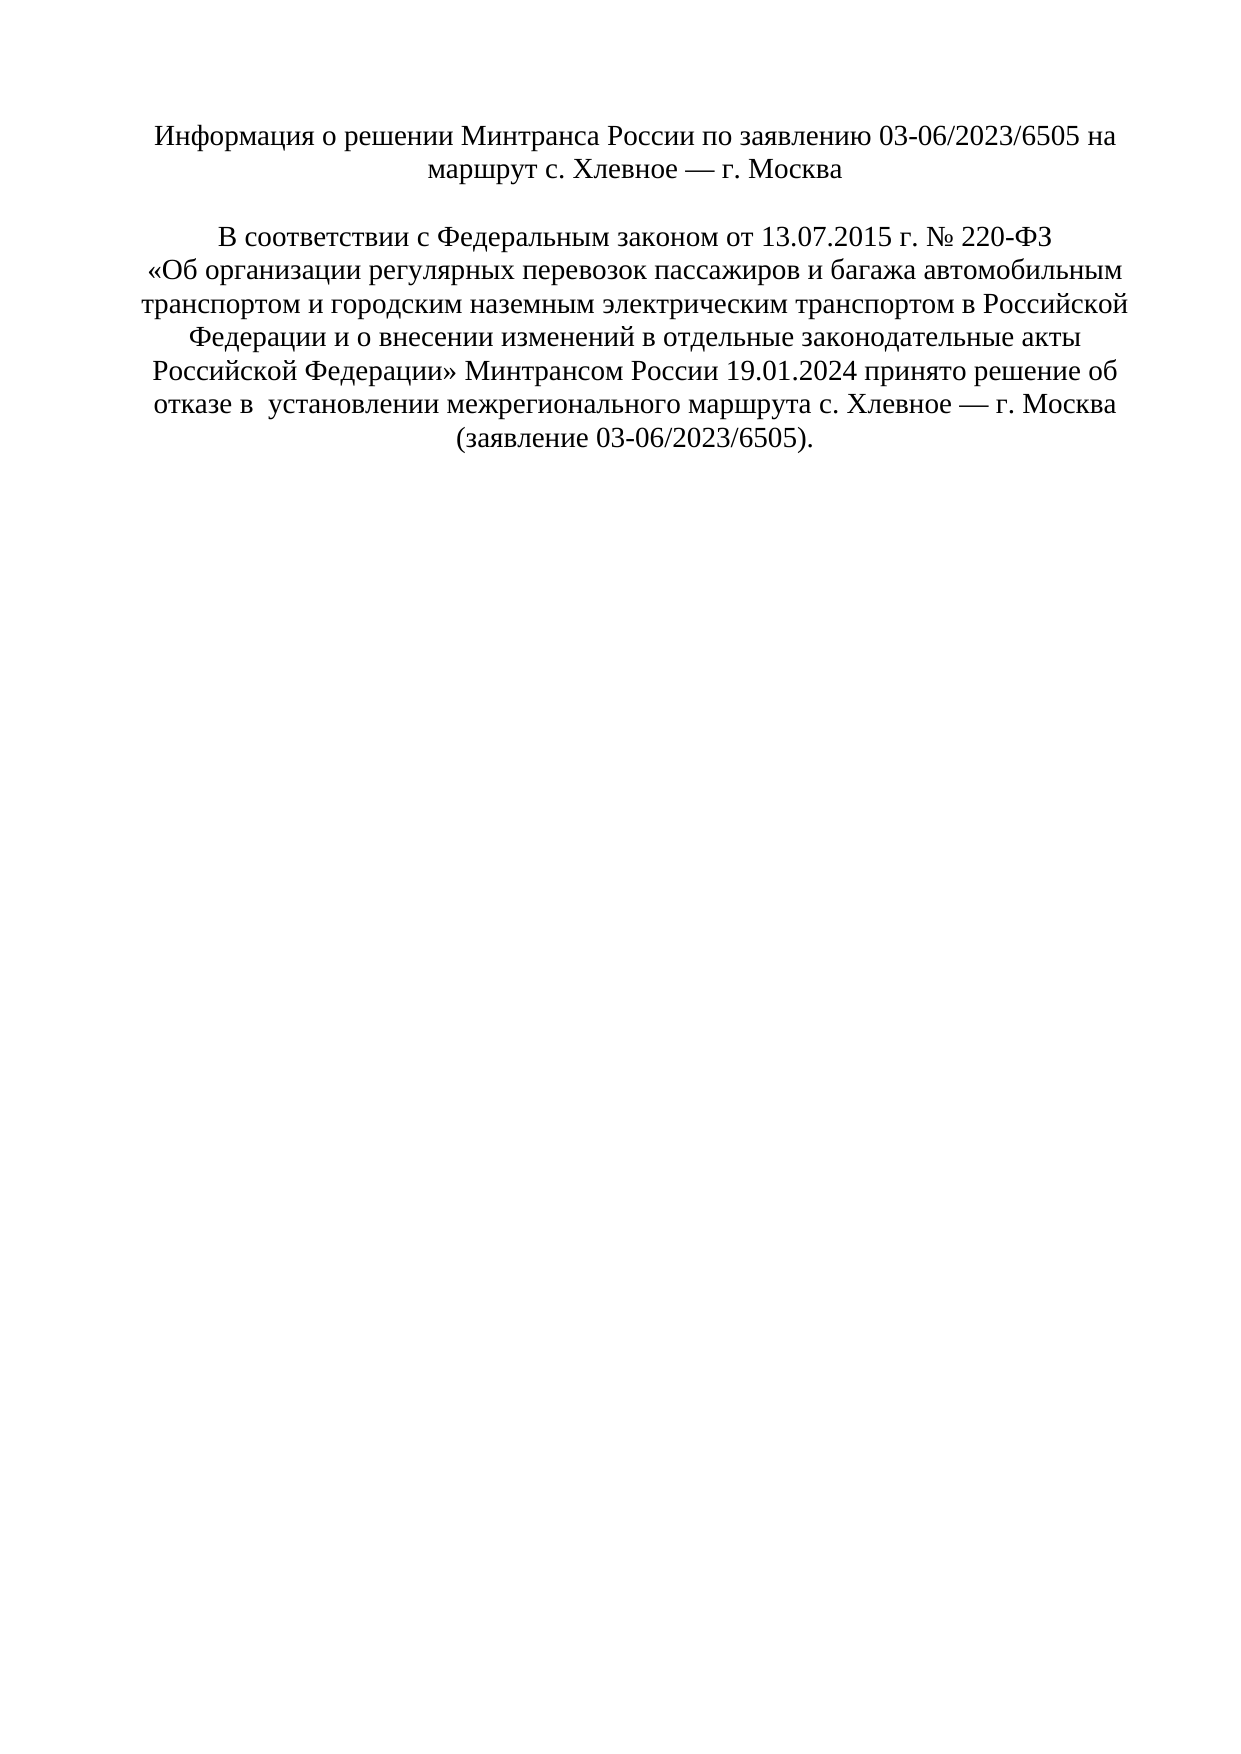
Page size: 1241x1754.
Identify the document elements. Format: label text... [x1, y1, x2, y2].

text В соответствии с Федеральным законом от 13.07.2015 г. № 220-ФЗ «Об организации регулярных перевозок пассажиров и багажа автомобильным транспортом и городским наземным электрическим транспортом в Российской Федерации и о внесении изменений в отдельные законодательные акты Российской Федерации» Минтрансом России 19.01.2024 принято решение об отказе в установлении межрегионального маршрута с. Хлевное — г. Москва (заявление 03-06/2023/6505). [118, 219, 1152, 453]
text Информация о решении Минтранса России по заявлению 03-06/2023/6505 на маршрут с. Хлевное — г. Москва [118, 118, 1152, 185]
